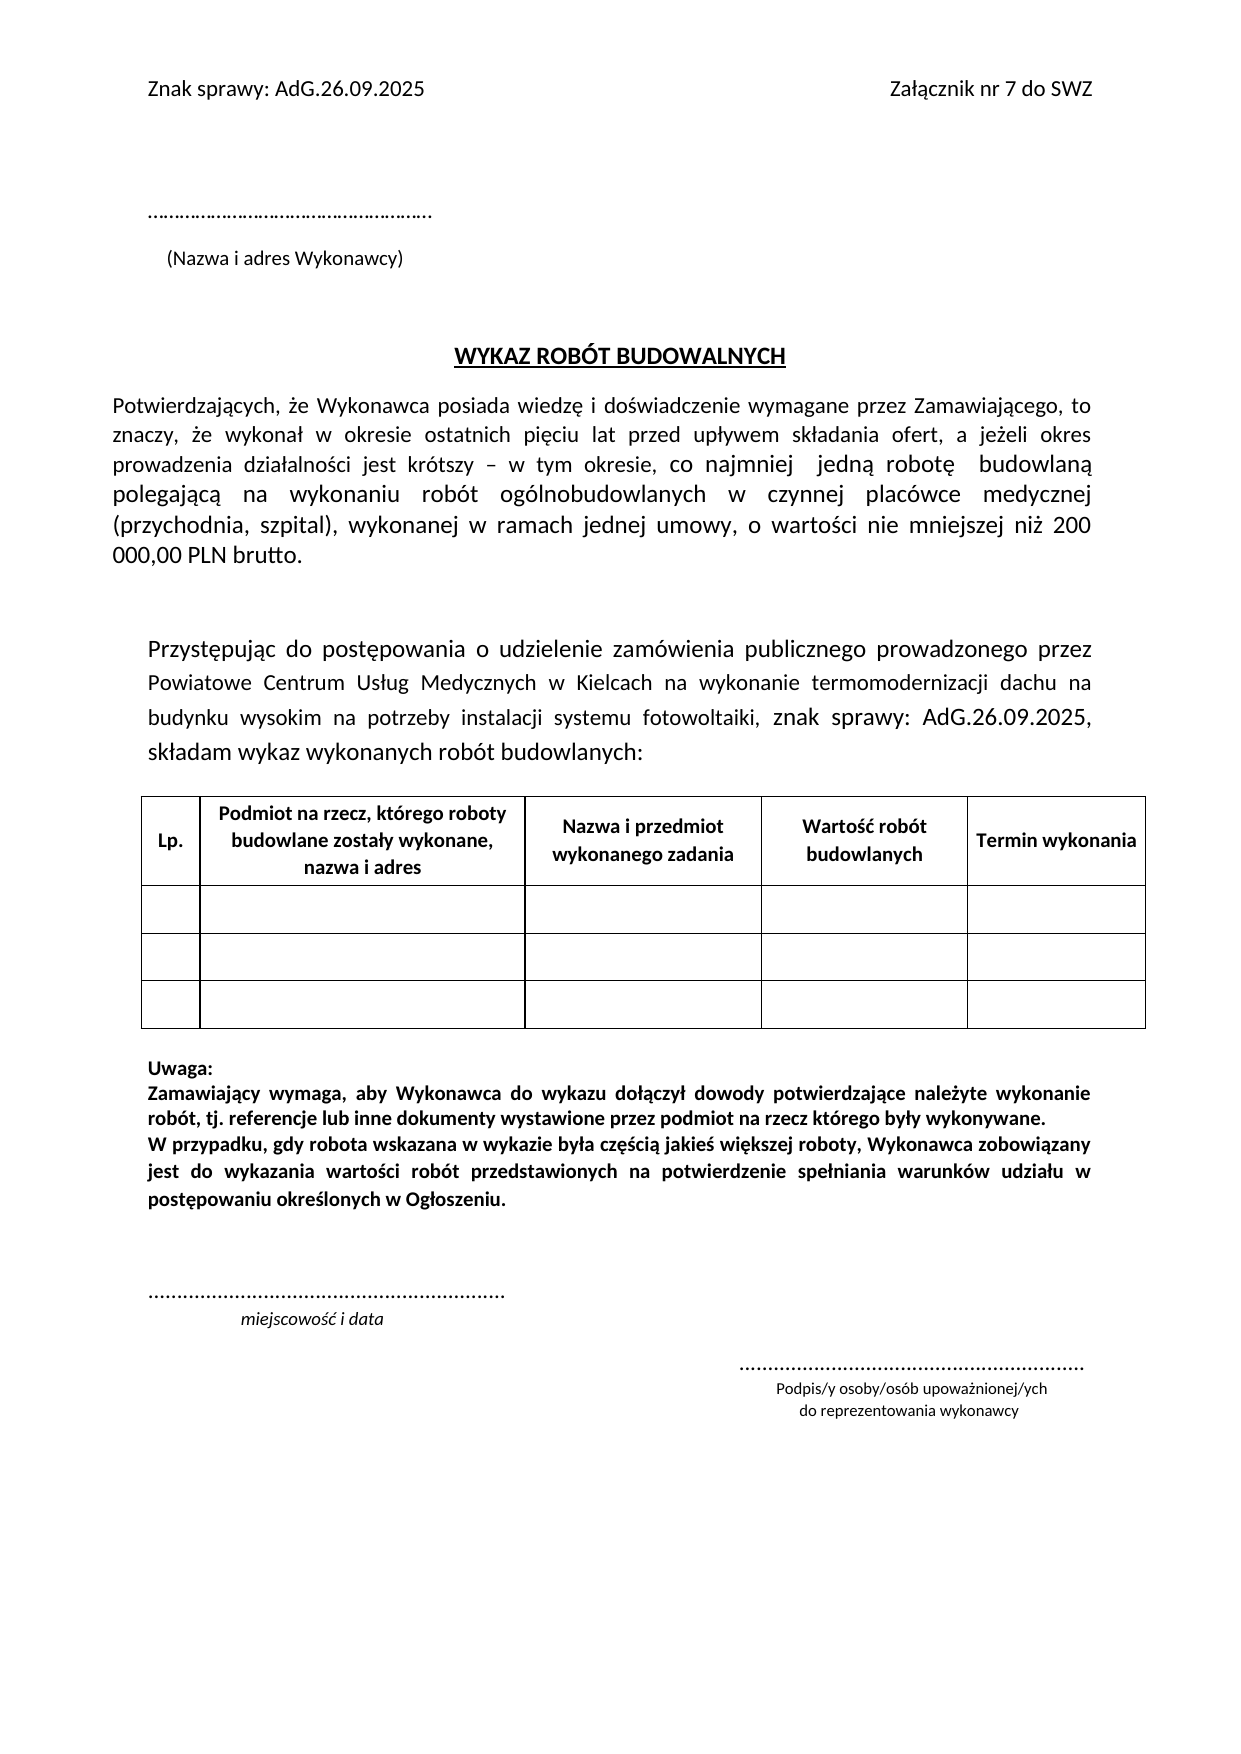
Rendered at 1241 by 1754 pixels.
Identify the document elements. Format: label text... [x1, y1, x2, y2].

text Potwierdzających, że Wykonawca posiada wiedzę i doświadczenie wymagane przez Zamawiającego, to znaczy, że wykonał w okresie ostatnich pięciu lat przed upływem składania ofert, a jeżeli okres prowadzenia działalności jest krótszy – w tym okresie, co najmniej jedną robotę budowlaną polegającą na wykonaniu robót ogólnobudowlanych w czynnej placówce medycznej (przychodnia, szpital), wykonanej w ramach jednej umowy, o wartości nie mniejszej niż 200 000,00 PLN brutto. [112, 392, 1093, 570]
table_cell [968, 886, 1145, 933]
table_cell [142, 886, 199, 933]
table_cell [201, 934, 524, 980]
text do reprezentowania wykonawcy [148, 1400, 1093, 1421]
text (Nazwa i adres Wykonawcy) [148, 245, 1093, 271]
table_cell [526, 934, 761, 980]
table_cell [526, 886, 761, 933]
table_cell [968, 981, 1145, 1028]
text ……………………………………………… [148, 196, 1093, 224]
table_cell [968, 934, 1145, 980]
text Przystępując do postępowania o udzielenie zamówienia publicznego prowadzonego przez Powiatowe Centrum Usług Medycznych w Kielcach na wykonanie termomodernizacji dachu na budynku wysokim na potrzeby instalacji systemu fotowoltaiki, znak sprawy: AdG.26.09.2025, składam wykaz wykonanych robót budowlanych: [148, 634, 1093, 766]
table_cell [762, 934, 967, 980]
table_header Lp. [142, 797, 199, 885]
text W przypadku, gdy robota wskazana w wykazie była częścią jakieś większej roboty, Wykonawca zobowiązany jest do wykazania wartości robót przedstawionych na potwierdzenie spełniania warunków udziału w postępowaniu określonych w Ogłoszeniu. [148, 1131, 1093, 1211]
table_header Nazwa i przedmiot wykonanego zadania [526, 797, 761, 885]
text Zamawiający wymaga, aby Wykonawca do wykazu dołączył dowody potwierdzające należyte wykonanie robót, tj. referencje lub inne dokumenty wystawione przez podmiot na rzecz którego były wykonywane. [148, 1080, 1093, 1131]
table_cell [142, 981, 199, 1028]
table_header Wartość robót budowlanych [762, 797, 967, 885]
table_cell [201, 981, 524, 1028]
text miejscowość i data [148, 1307, 1093, 1330]
table_header Termin wykonania [968, 797, 1145, 885]
table_cell [526, 981, 761, 1028]
text Uwaga: [148, 1055, 1093, 1080]
table_cell [762, 886, 967, 933]
text .............................................................. [148, 1277, 1093, 1305]
table_cell [762, 981, 967, 1028]
table_cell [201, 886, 524, 933]
text WYKAZ ROBÓT BUDOWALNYCH [148, 340, 1093, 371]
text ............................................................ [738, 1348, 1086, 1376]
table_header Podmiot na rzecz, którego roboty budowlane zostały wykonane, nazwa i adres [201, 797, 524, 885]
table_cell [142, 934, 199, 980]
text Podpis/y osoby/osób upoważnionej/ych [738, 1378, 1086, 1399]
